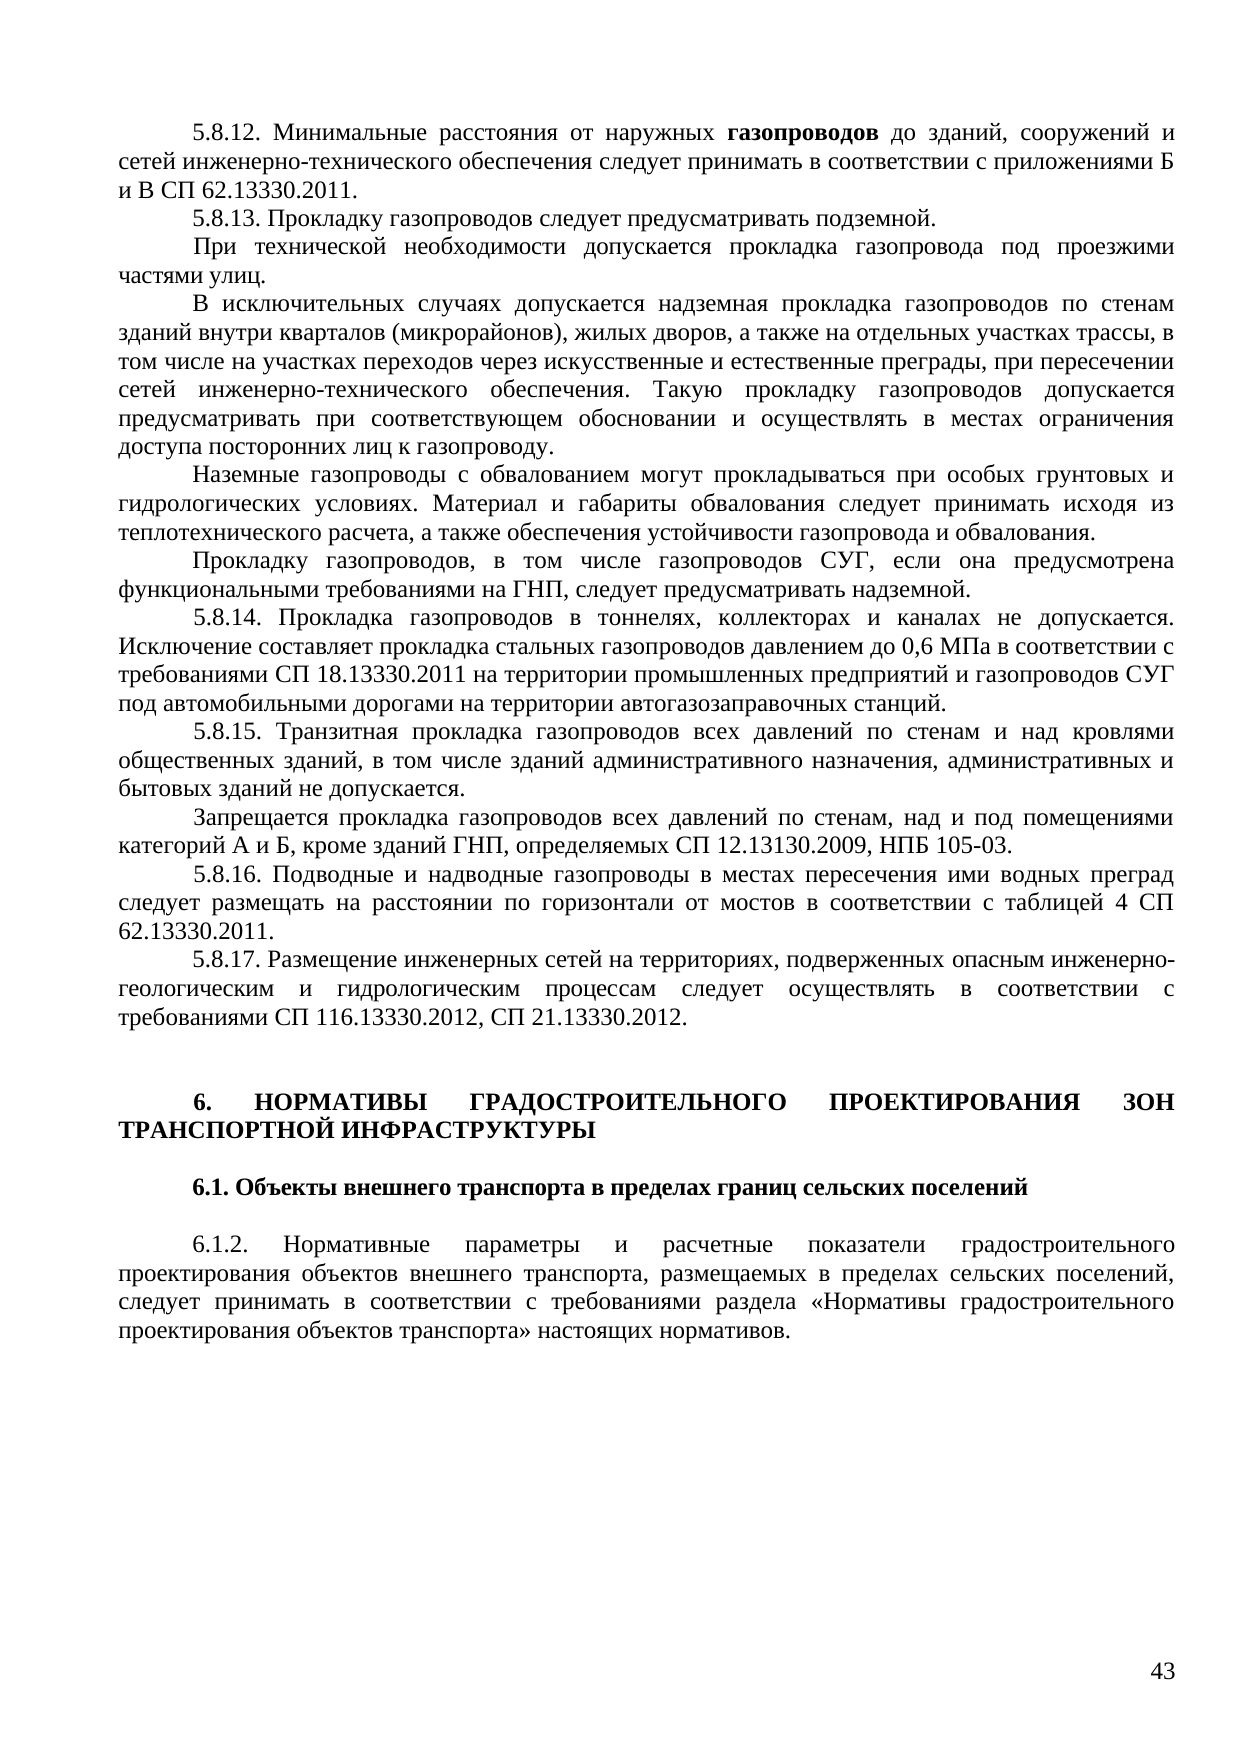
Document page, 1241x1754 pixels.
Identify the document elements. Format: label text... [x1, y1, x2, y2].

text 5.8.16. Подводные и надводные газопроводы в местах пересечения ими водных преград следует размещать на расстоянии по горизонтали от мостов в соответствии с таблицей 4 СП 62.13330.2011. [118, 859, 1175, 945]
text В исключительных случаях допускается надземная прокладка газопроводов по стенам зданий внутри кварталов (микрорайонов), жилых дворов, а также на отдельных участках трассы, в том числе на участках переходов через искусственные и естественные преграды, при пересечении сетей инженерно-технического обеспечения. Такую прокладку газопроводов допускается предусматривать при соответствующем обосновании и осуществлять в местах ограничения доступа посторонних лиц к газопроводу. [118, 289, 1175, 460]
text 5.8.13. Прокладку газопроводов следует предусматривать подземной. [118, 204, 1175, 232]
text Запрещается прокладка газопроводов всех давлений по стенам, над и под помещениями категорий А и Б, кроме зданий ГНП, определяемых СП 12.13130.2009, НПБ 105-03. [118, 802, 1175, 859]
text 5.8.14. Прокладка газопроводов в тоннелях, коллекторах и каналах не допускается. Исключение составляет прокладка стальных газопроводов давлением до 0,6 МПа в соответствии с требованиями СП 18.13330.2011 на территории промышленных предприятий и газопроводов СУГ под автомобильными дорогами на территории автогазозаправочных станций. [118, 603, 1175, 717]
text 6. НОРМАТИВЫ ГРАДОСТРОИТЕЛЬНОГО ПРОЕКТИРОВАНИЯ ЗОН ТРАНСПОРТНОЙ ИНФРАСТРУКТУРЫ [118, 1087, 1175, 1144]
text 5.8.12. Минимальные расстояния от наружных газопроводов до зданий, сооружений и сетей инженерно-технического обеспечения следует принимать в соответствии с приложениями Б и В СП 62.13330.2011. [118, 118, 1175, 204]
text 6.1.2. Нормативные параметры и расчетные показатели градостроительного проектирования объектов внешнего транспорта, размещаемых в пределах сельских поселений, следует принимать в соответствии с требованиями раздела «Нормативы градостроительного проектирования объектов транспорта» настоящих нормативов. [118, 1229, 1175, 1343]
text 6.1. Объекты внешнего транспорта в пределах границ сельских поселений [118, 1173, 1175, 1201]
text 5.8.15. Транзитная прокладка газопроводов всех давлений по стенам и над кровлями общественных зданий, в том числе зданий административного назначения, административных и бытовых зданий не допускается. [118, 717, 1175, 802]
text При технической необходимости допускается прокладка газопровода под проезжими частями улиц. [118, 232, 1175, 289]
text Прокладку газопроводов, в том числе газопроводов СУГ, если она предусмотрена функциональными требованиями на ГНП, следует предусматривать надземной. [118, 546, 1175, 603]
text 5.8.17. Размещение инженерных сетей на территориях, подверженных опасным инженерно-геологическим и гидрологическим процессам следует осуществлять в соответствии с требованиями СП 116.13330.2012, СП 21.13330.2012. [118, 945, 1175, 1030]
text Наземные газопроводы с обвалованием могут прокладываться при особых грунтовых и гидрологических условиях. Материал и габариты обвалования следует принимать исходя из теплотехнического расчета, а также обеспечения устойчивости газопровода и обвалования. [118, 460, 1175, 546]
